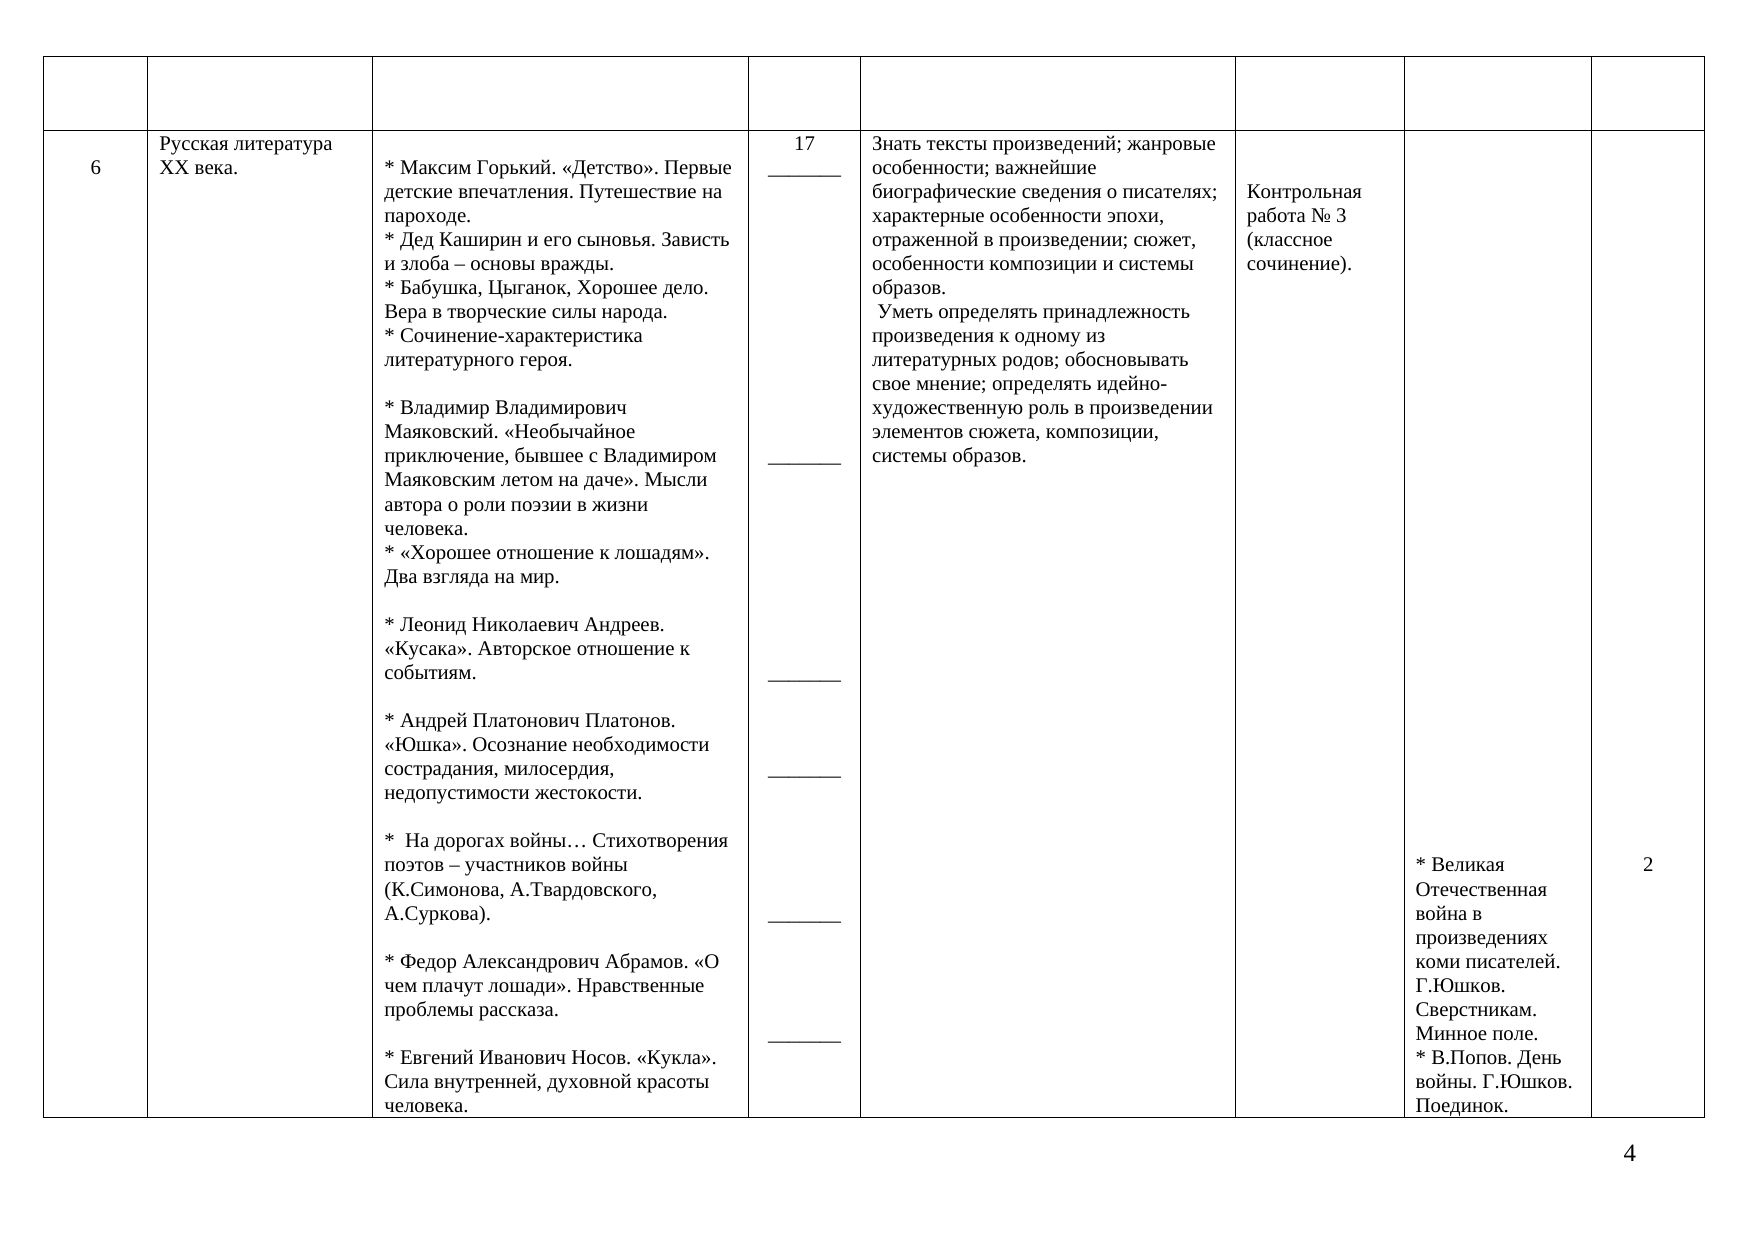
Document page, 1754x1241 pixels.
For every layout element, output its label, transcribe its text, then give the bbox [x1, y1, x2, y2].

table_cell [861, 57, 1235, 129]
table_cell 2 [1592, 57, 1704, 129]
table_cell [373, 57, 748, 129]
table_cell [1236, 131, 1404, 1117]
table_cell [373, 131, 748, 1117]
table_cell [1236, 57, 1404, 129]
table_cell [1405, 57, 1591, 129]
table_cell 5 [44, 57, 147, 129]
table_cell 6 [44, 131, 147, 1117]
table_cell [148, 57, 372, 129]
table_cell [148, 131, 372, 1117]
table_cell 2 2 [1592, 131, 1704, 1117]
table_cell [749, 131, 860, 1117]
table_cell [861, 131, 1235, 1117]
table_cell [749, 57, 860, 129]
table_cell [1405, 131, 1591, 1117]
